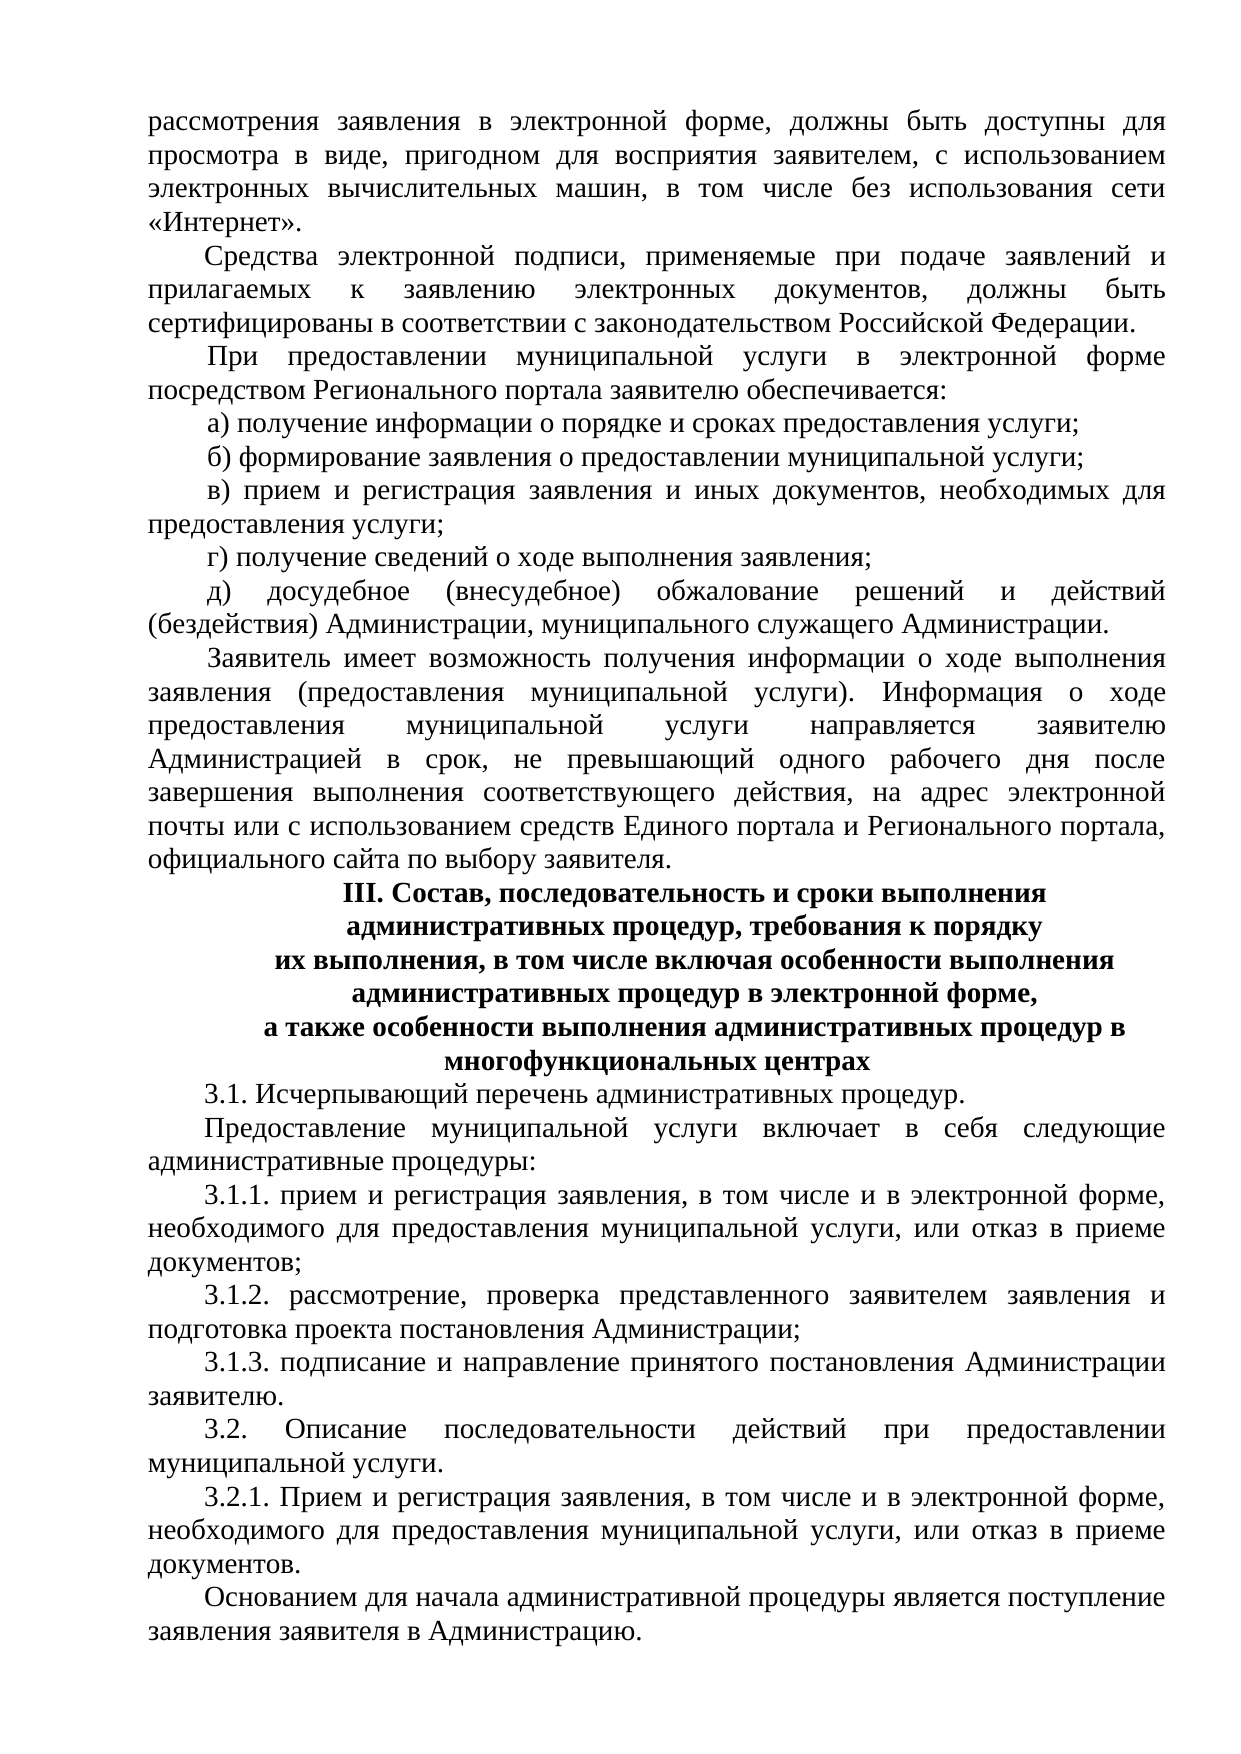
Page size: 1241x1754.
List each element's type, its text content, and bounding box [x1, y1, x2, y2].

text Средства электронной подписи, применяемые при подаче заявлений и прилагаемых к заявлению электронных документов, должны быть сертифицированы в соответствии с законодательством Российской Федерации. [148, 238, 1167, 338]
text 3.1. Исчерпывающий перечень административных процедур. [148, 1076, 1167, 1110]
text административных процедур в электронной форме, [148, 976, 1167, 1009]
text При предоставлении муниципальной услуги в электронной форме посредством Регионального портала заявителю обеспечивается: [148, 338, 1167, 405]
text III. Состав, последовательность и сроки выполнения [148, 875, 1167, 908]
text Основанием для начала административной процедуры является поступление заявления заявителя в Администрацию. [148, 1579, 1167, 1646]
text д) досудебное (внесудебное) обжалование решений и действий (бездействия) Администрации, муниципального служащего Администрации. [148, 573, 1167, 640]
text в) прием и регистрация заявления и иных документов, необходимых для предоставления услуги; [148, 472, 1167, 539]
text их выполнения, в том числе включая особенности выполнения [148, 942, 1167, 976]
text 3.2.1. Прием и регистрация заявления, в том числе и в электронной форме, необходимого для предоставления муниципальной услуги, или отказ в приеме документов. [148, 1479, 1167, 1579]
text а также особенности выполнения административных процедур в многофункциональных центрах [148, 1009, 1167, 1076]
text Предоставление муниципальной услуги включает в себя следующие административные процедуры: [148, 1110, 1167, 1177]
text 3.1.1. прием и регистрация заявления, в том числе и в электронной форме, необходимого для предоставления муниципальной услуги, или отказ в приеме документов; [148, 1177, 1167, 1277]
text г) получение сведений о ходе выполнения заявления; [148, 539, 1167, 573]
text б) формирование заявления о предоставлении муниципальной услуги; [148, 439, 1167, 472]
text а) получение информации о порядке и сроках предоставления услуги; [148, 405, 1167, 439]
text административных процедур, требования к порядку [148, 908, 1167, 942]
text 3.1.3. подписание и направление принятого постановления Администрации заявителю. [148, 1344, 1167, 1412]
text 3.1.2. рассмотрение, проверка представленного заявителем заявления и подготовка проекта постановления Администрации; [148, 1277, 1167, 1344]
text 3.2. Описание последовательности действий при предоставлении муниципальной услуги. [148, 1412, 1167, 1479]
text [148, 103, 1167, 238]
text Заявитель имеет возможность получения информации о ходе выполнения заявления (предоставления муниципальной услуги). Информация о ходе предоставления муниципальной услуги направляется заявителю Администрацией в срок, не превышающий одного рабочего дня после завершения выполнения соответствующего действия, на адрес электронной почты или с использованием средств Единого портала и Регионального портала, официального сайта по выбору заявителя. [148, 640, 1167, 875]
